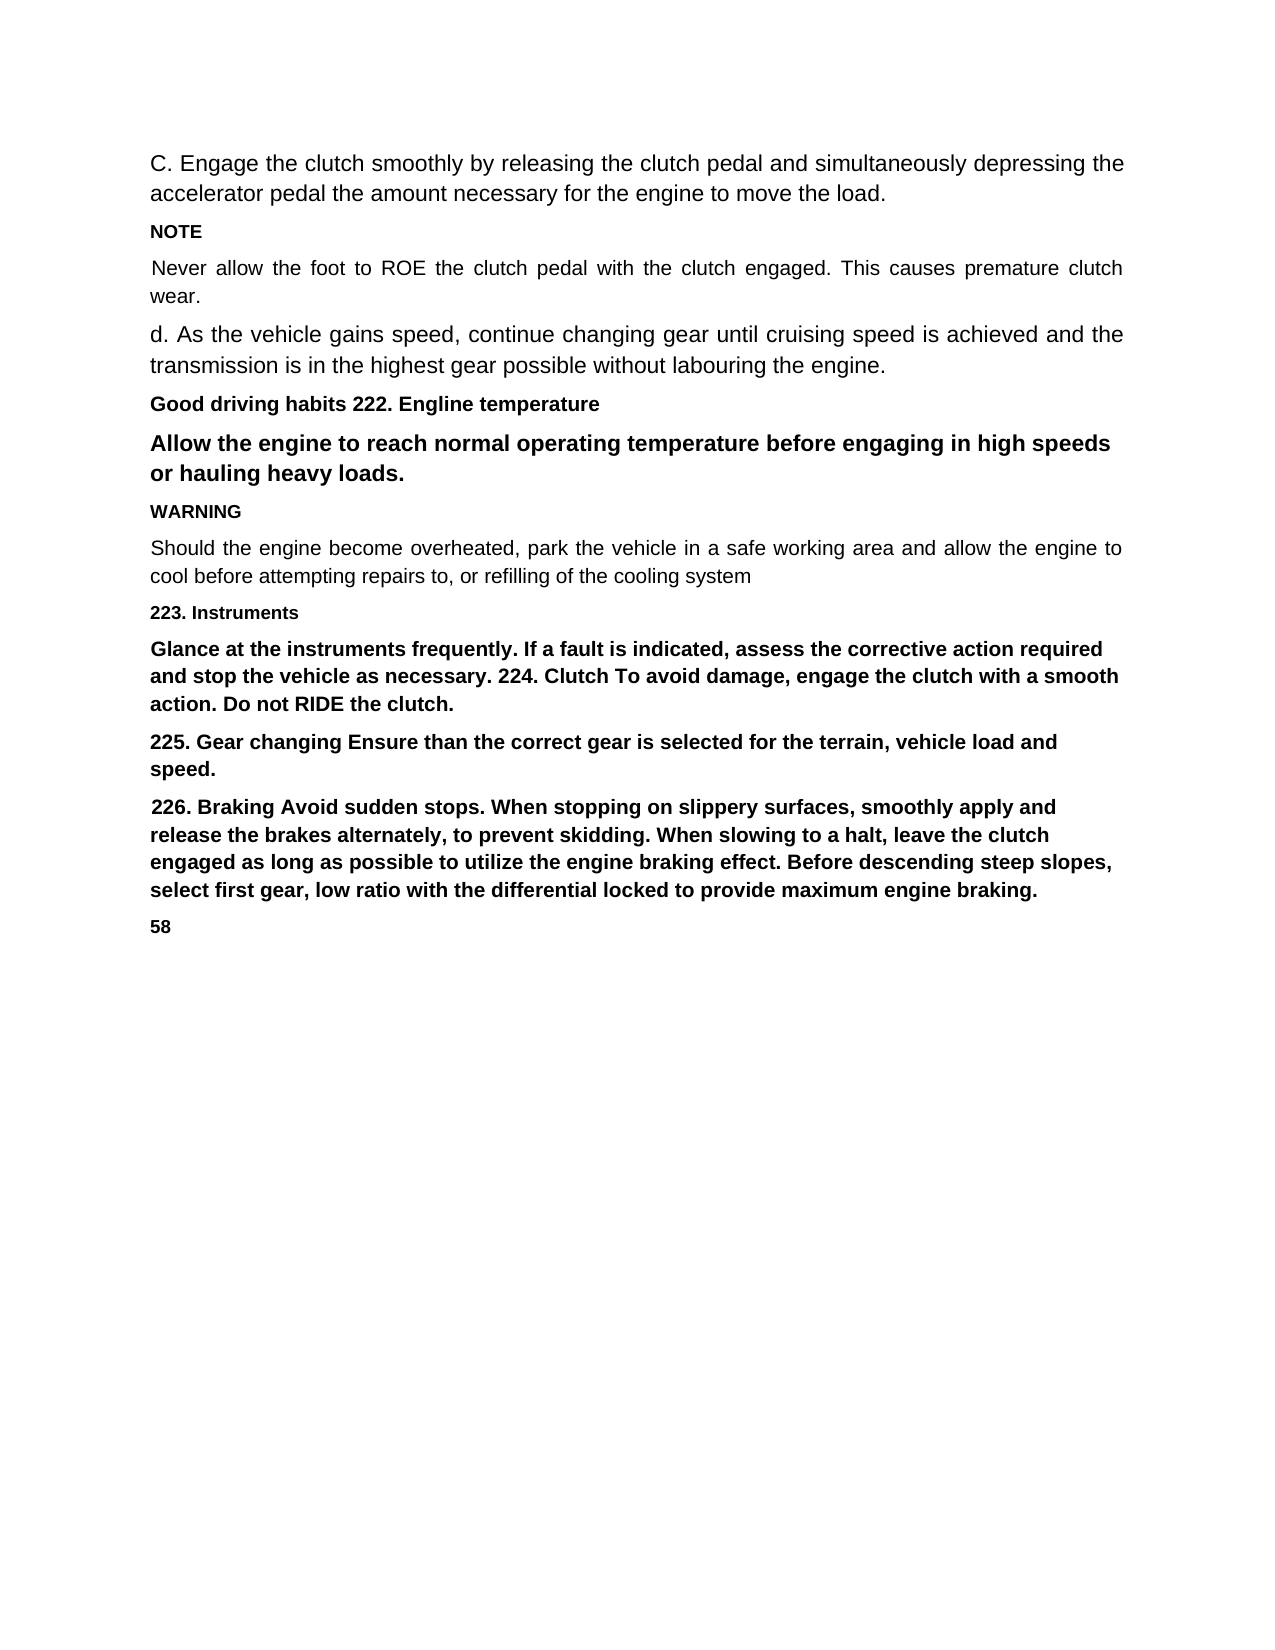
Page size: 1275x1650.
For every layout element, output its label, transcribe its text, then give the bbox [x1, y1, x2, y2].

text 223. Instruments [150, 602, 1125, 623]
text Allow the engine to reach normal operating temperature before engaging in high speeds or hauling heavy loads. [150, 430, 1125, 487]
text 58 [150, 916, 1125, 937]
text 226. Braking Avoid sudden stops. When stopping on slippery surfaces, smoothly apply and release the brakes alternately, to prevent skidding. When slowing to a halt, leave the clutch engaged as long as possible to utilize the engine braking effect. Before descending steep slopes, select first gear, low ratio with the differential locked to provide maximum engine braking. [150, 795, 1125, 902]
text ΝΟΤΕ [150, 221, 1125, 242]
text d. As the vehicle gains speed, continue changing gear until cruising speed is achieved and the transmission is in the highest gear possible without labouring the engine. [150, 321, 1125, 378]
text C. Engage the clutch smoothly by releasing the clutch pedal and simultaneously depressing the accelerator pedal the amount necessary for the engine to move the load. [150, 150, 1125, 207]
text Good driving habits 222. Engline temperature [150, 392, 1125, 416]
text WARNING [150, 501, 1125, 523]
text Should the engine become overheated, park the vehicle in a safe working area and allow the engine to cool before attempting repairs to, or refilling of the cooling system [150, 536, 1125, 588]
text Never allow the foot to ROE the clutch pedal with the clutch engaged. This causes premature clutch wear. [150, 256, 1125, 307]
text 225. Gear changing Ensure than the correct gear is selected for the terrain, vehicle load and speed. [150, 730, 1125, 781]
text Glance at the instruments frequently. If a fault is indicated, assess the corrective action required and stop the vehicle as necessary. 224. Clutch To avoid damage, engage the clutch with a smooth action. Do not RIDE the clutch. [150, 637, 1125, 716]
